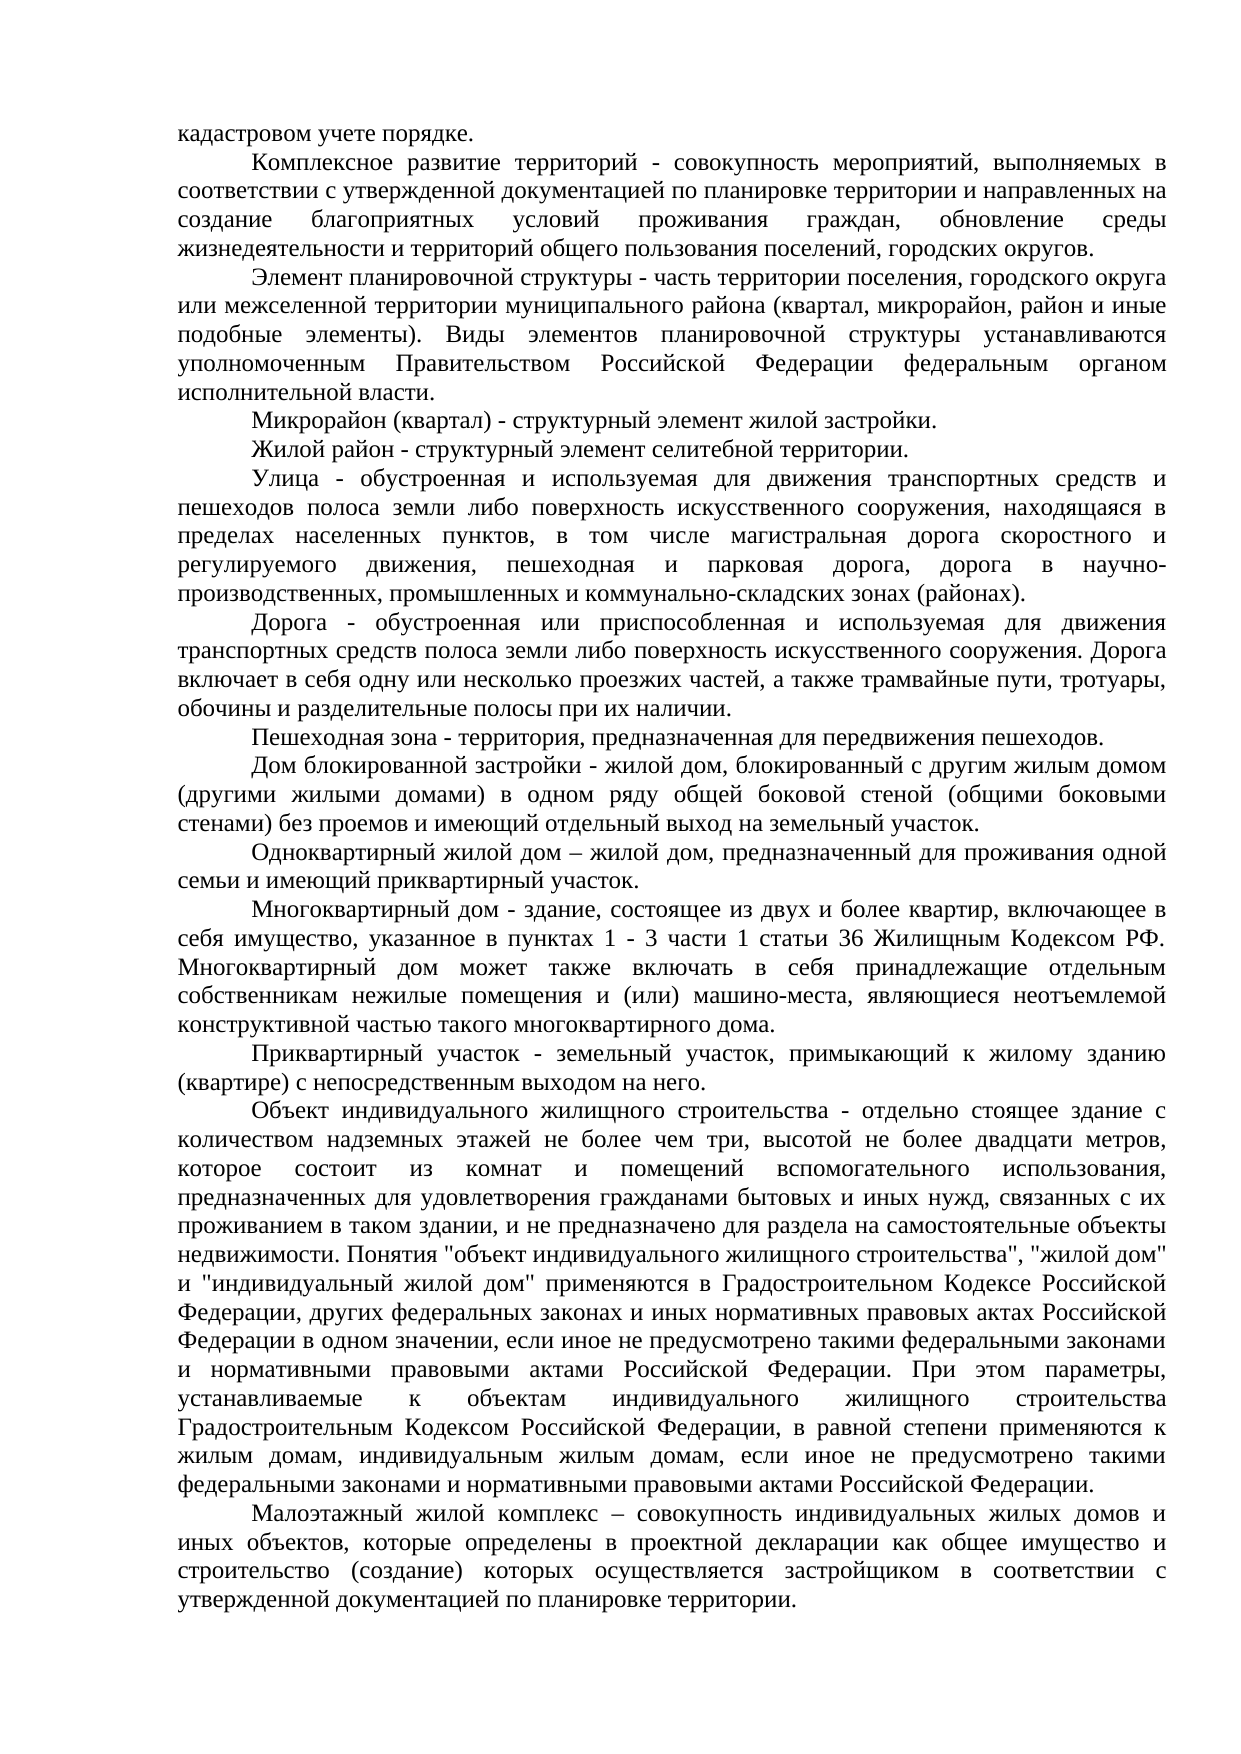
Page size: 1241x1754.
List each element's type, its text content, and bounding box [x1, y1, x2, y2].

text Элемент планировочной структуры - часть территории поселения, городского округа или межселенной территории муниципального района (квартал, микрорайон, район и иные подобные элементы). Виды элементов планировочной структуры устанавливаются уполномоченным Правительством Российской Федерации федеральным органом исполнительной власти. [177, 262, 1167, 406]
text Пешеходная зона - территория, предназначенная для передвижения пешеходов. [177, 722, 1167, 751]
text Комплексное развитие территорий - совокупность мероприятий, выполняемых в соответствии с утвержденной документацией по планировке территории и направленных на создание благоприятных условий проживания граждан, обновление среды жизнедеятельности и территорий общего пользования поселений, городских округов. [177, 147, 1167, 262]
text Улица - обустроенная и используемая для движения транспортных средств и пешеходов полоса земли либо поверхность искусственного сооружения, находящаяся в пределах населенных пунктов, в том числе магистральная дорога скоростного и регулируемого движения, пешеходная и парковая дорога, дорога в научно-производственных, промышленных и коммунально-складских зонах (районах). [177, 463, 1167, 607]
text Дом блокированной застройки - жилой дом, блокированный с другим жилым домом (другими жилыми домами) в одном ряду общей боковой стеной (общими боковыми стенами) без проемов и имеющий отдельный выход на земельный участок. [177, 751, 1167, 837]
text Малоэтажный жилой комплекс – совокупность индивидуальных жилых домов и иных объектов, которые определены в проектной декларации как общее имущество и строительство (создание) которых осуществляется застройщиком в соответствии с утвержденной документацией по планировке территории. [177, 1498, 1167, 1613]
text Приквартирный участок - земельный участок, примыкающий к жилому зданию (квартире) с непосредственным выходом на него. [177, 1038, 1167, 1096]
text Одноквартирный жилой дом – жилой дом, предназначенный для проживания одной семьи и имеющий приквартирный участок. [177, 837, 1167, 894]
text Микрорайон (квартал) - структурный элемент жилой застройки. [177, 406, 1167, 434]
text Дорога - обустроенная или приспособленная и используемая для движения транспортных средств полоса земли либо поверхность искусственного сооружения. Дорога включает в себя одну или несколько проезжих частей, а также трамвайные пути, тротуары, обочины и разделительные полосы при их наличии. [177, 607, 1167, 722]
text Объект индивидуального жилищного строительства - отдельно стоящее здание с количеством надземных этажей не более чем три, высотой не более двадцати метров, которое состоит из комнат и помещений вспомогательного использования, предназначенных для удовлетворения гражданами бытовых и иных нужд, связанных с их проживанием в таком здании, и не предназначено для раздела на самостоятельные объекты недвижимости. Понятия "объект индивидуального жилищного строительства", "жилой дом" и "индивидуальный жилой дом" применяются в Градостроительном Кодексе Российской Федерации, других федеральных законах и иных нормативных правовых актах Российской Федерации в одном значении, если иное не предусмотрено такими федеральными законами и нормативными правовыми актами Российской Федерации. При этом параметры, устанавливаемые к объектам индивидуального жилищного строительства Градостроительным Кодексом Российской Федерации, в равной степени применяются к жилым домам, индивидуальным жилым домам, если иное не предусмотрено такими федеральными законами и нормативными правовыми актами Российской Федерации. [177, 1096, 1167, 1498]
text Многоквартирный дом - здание, состоящее из двух и более квартир, включающее в себя имущество, указанное в пунктах 1 - 3 части 1 статьи 36 Жилищным Кодексом РФ. Многоквартирный дом может также включать в себя принадлежащие отдельным собственникам нежилые помещения и (или) машино-места, являющиеся неотъемлемой конструктивной частью такого многоквартирного дома. [177, 894, 1167, 1038]
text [177, 118, 1167, 147]
text Жилой район - структурный элемент селитебной территории. [177, 434, 1167, 463]
